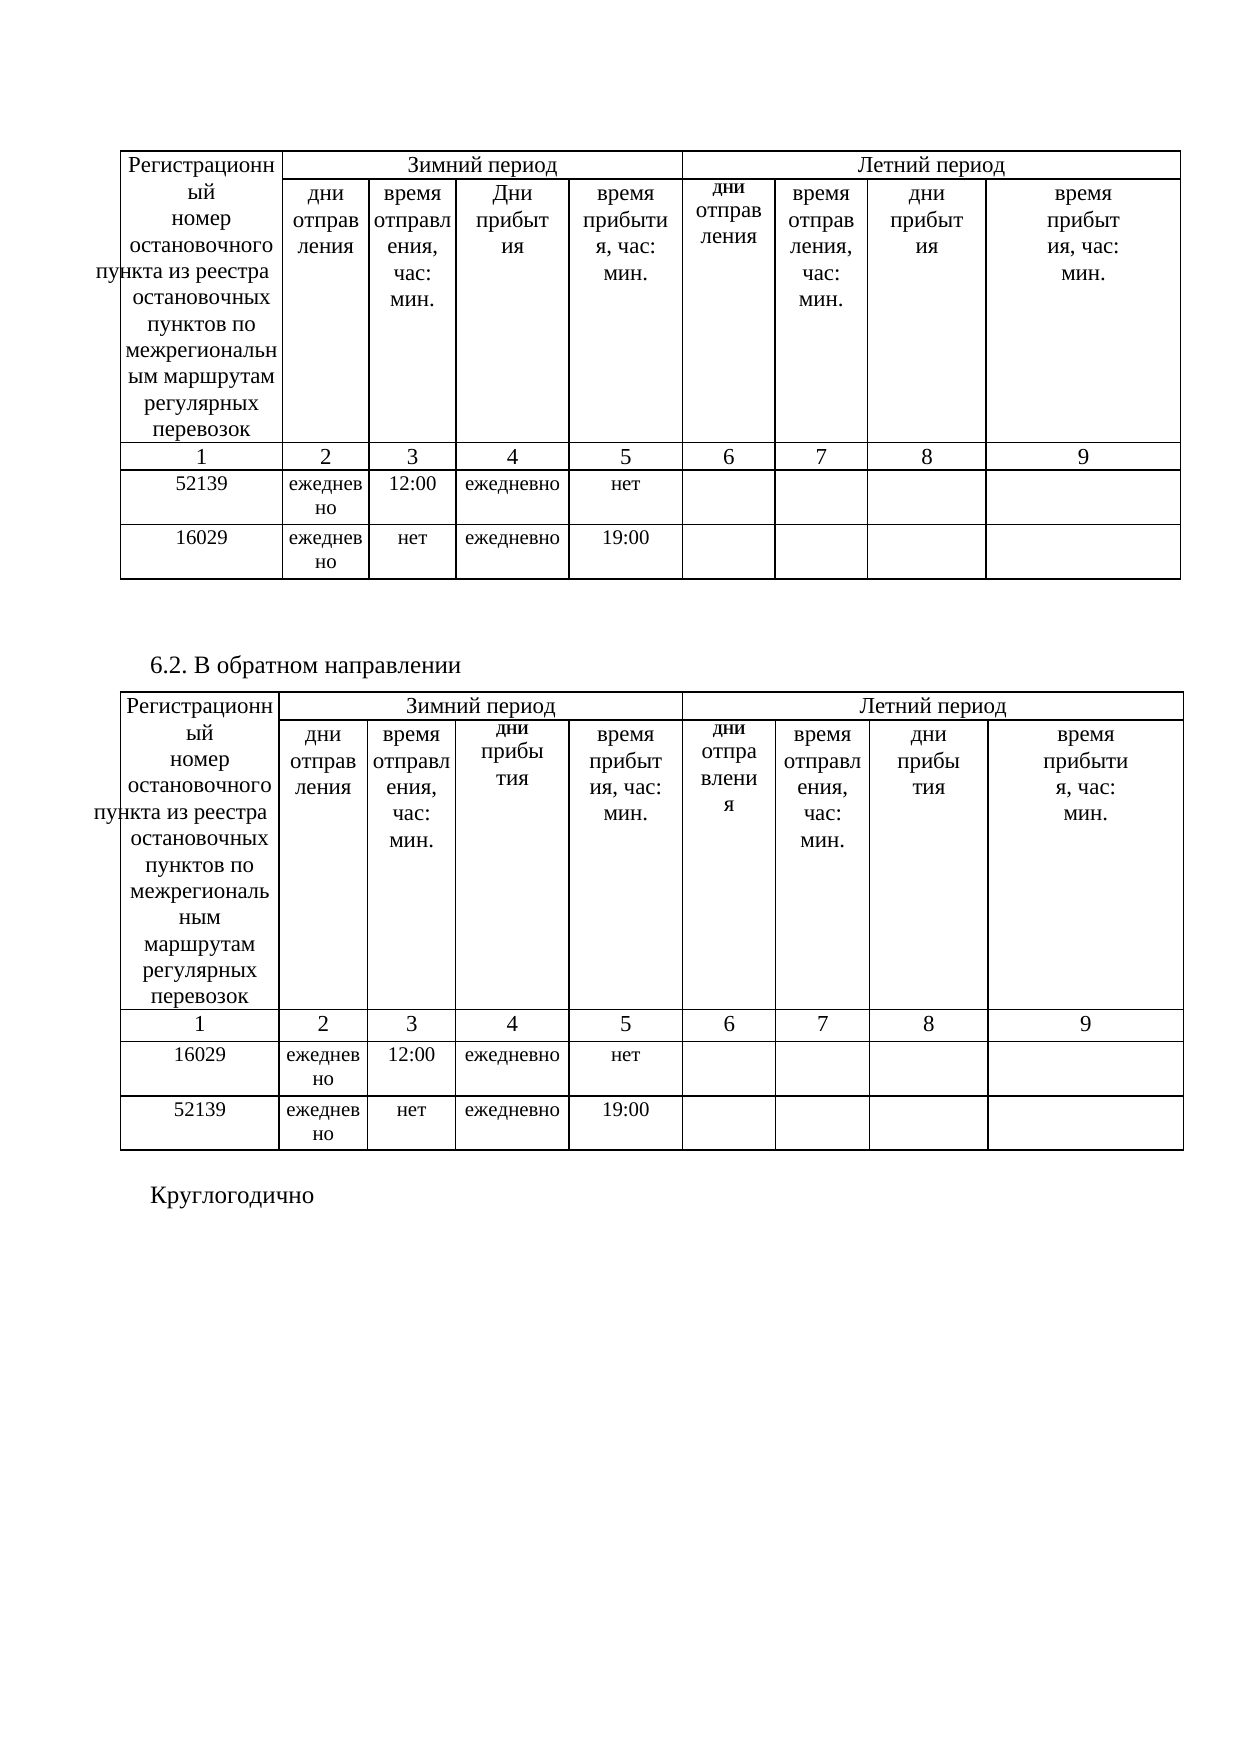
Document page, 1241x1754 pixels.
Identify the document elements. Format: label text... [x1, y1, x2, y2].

table_cell [683, 471, 774, 524]
table_cell 2 [280, 1010, 367, 1041]
table_cell [870, 1042, 987, 1095]
table_cell [987, 525, 1180, 578]
table_cell 19:00 [570, 1097, 682, 1149]
table_cell Дни прибыт ия [457, 180, 568, 441]
table_cell дни прибыт ия [868, 180, 985, 441]
table_cell ежедневно [283, 471, 368, 524]
text Круглогодично [150, 1180, 1090, 1208]
table_cell нет [570, 1042, 682, 1095]
table_header Зимний период [283, 152, 682, 178]
table_cell 6 [683, 1010, 775, 1041]
table_cell [683, 1042, 775, 1095]
table_cell 16029 [121, 1042, 278, 1095]
table_cell 12:00 [368, 1042, 455, 1095]
table_cell время отправ ления, час: мин. [776, 180, 867, 441]
table_cell ДНИ отправ ления [683, 180, 774, 441]
table_cell 5 [570, 443, 682, 469]
table_header Летний период [683, 693, 1183, 719]
table_cell время прибыти я, час: мин. [570, 180, 682, 441]
table_cell 7 [776, 443, 867, 469]
table_cell [776, 525, 867, 578]
table_cell [776, 1042, 869, 1095]
table_cell 3 [370, 443, 455, 469]
table_cell 9 [987, 443, 1180, 469]
table_cell ежедневно [456, 1042, 568, 1095]
table_cell дни отправ ления [283, 180, 368, 441]
table_cell [987, 471, 1180, 524]
table_cell дни прибы тия [870, 721, 987, 1009]
table_cell ежедневно [457, 471, 568, 524]
table_cell нет [570, 471, 682, 524]
table_cell ежедневно [457, 525, 568, 578]
table_cell 52139 [121, 471, 282, 524]
table_cell [868, 471, 985, 524]
text 6.2. В обратном направлении [150, 650, 1090, 678]
table_cell 5 [570, 1010, 682, 1041]
table_cell 4 [457, 443, 568, 469]
table_header Зимний период [280, 693, 682, 719]
table_cell [989, 1097, 1183, 1149]
table_header Летний период [683, 152, 1180, 178]
table_cell ежедневно [280, 1042, 367, 1095]
table_cell 7 [776, 1010, 869, 1041]
table_cell время отправл ения, час: мин. [368, 721, 455, 1009]
table_cell ежедневно [283, 525, 368, 578]
table_cell ежедневно [280, 1097, 367, 1149]
table_cell 52139 [121, 1097, 278, 1149]
table_cell дни отправ ления [280, 721, 367, 1009]
table_cell 19:00 [570, 525, 682, 578]
table_cell время отправл ения, час: мин. [776, 721, 869, 1009]
table_cell 1 [121, 1010, 278, 1041]
table_cell ДНИ отпра влени я [683, 721, 775, 1009]
table_cell нет [368, 1097, 455, 1149]
table_cell ежедневно [456, 1097, 568, 1149]
table_cell 16029 [121, 525, 282, 578]
table_cell [683, 1097, 775, 1149]
table_cell нет [370, 525, 455, 578]
table_cell 8 [870, 1010, 987, 1041]
table_cell 9 [989, 1010, 1183, 1041]
table_cell время прибыт ия, час: мин. [570, 721, 682, 1009]
table_header Регистрационный номер остановочного пункта из реестра остановочных пунктов по межрегиональным маршрутам регулярных перевозок [121, 152, 282, 441]
table_cell 4 [456, 1010, 568, 1041]
table_cell 12:00 [370, 471, 455, 524]
table_cell [868, 525, 985, 578]
table_cell время отправл ения, час: мин. [370, 180, 455, 441]
table_cell время прибыт ия, час: мин. [987, 180, 1180, 441]
table_cell 1 [121, 443, 282, 469]
table_cell 2 [283, 443, 368, 469]
table_cell [776, 471, 867, 524]
table_cell [870, 1097, 987, 1149]
table_header Регистрационный номер остановочного пункта из реестра остановочных пунктов по межрегиональным маршрутам регулярных перевозок [121, 693, 278, 1009]
table_cell время прибыти я, час: мин. [989, 721, 1183, 1009]
table_cell 8 [868, 443, 985, 469]
table_cell [776, 1097, 869, 1149]
table_cell [683, 525, 774, 578]
table_cell [989, 1042, 1183, 1095]
table_cell 3 [368, 1010, 455, 1041]
table_cell 6 [683, 443, 774, 469]
table_cell ДНИ прибы тия [456, 721, 568, 1009]
